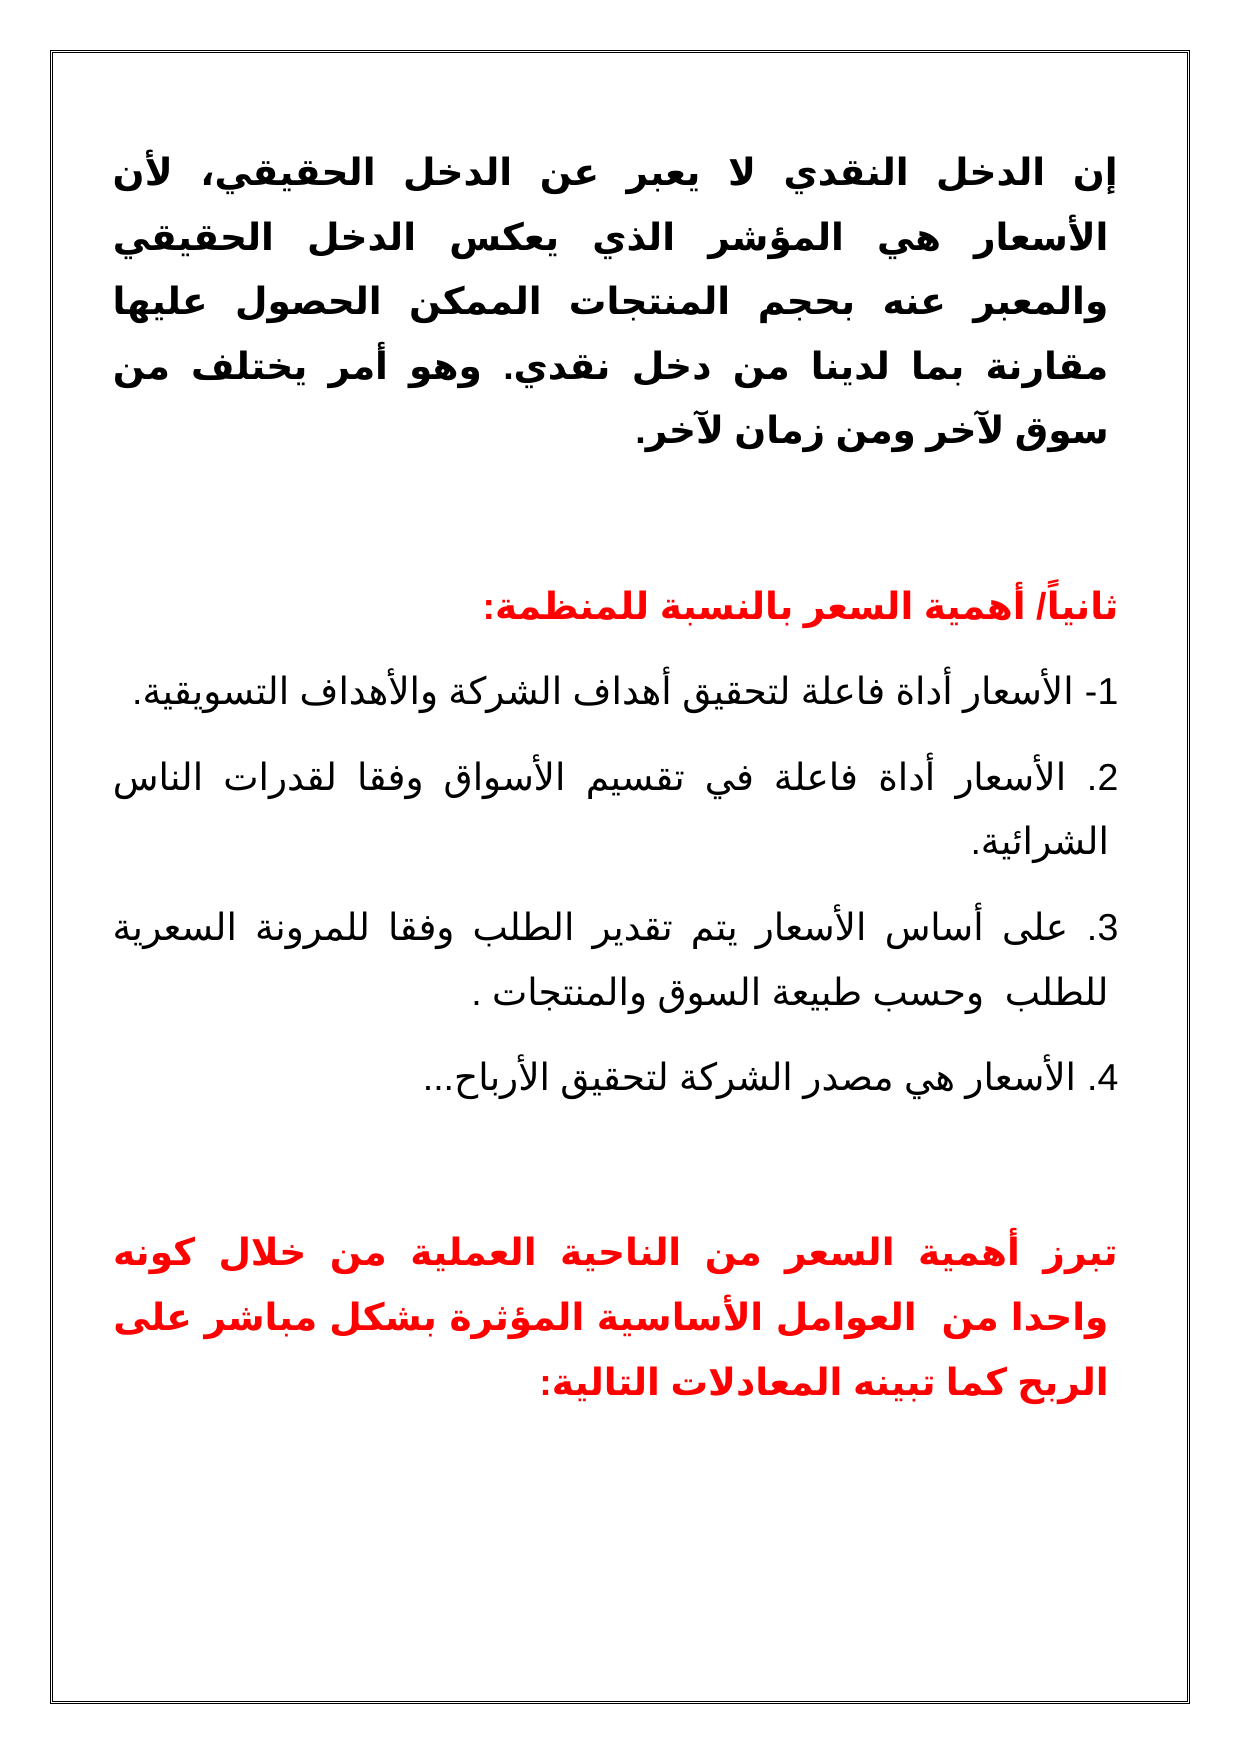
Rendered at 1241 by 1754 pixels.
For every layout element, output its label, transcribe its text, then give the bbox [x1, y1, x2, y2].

text 3. على أساس الأسعار يتم تقدير الطلب وفقا للمرونة السعرية للطلب وحسب طبيعة السوق والمنتجات . [112, 905, 1118, 1013]
text ثانياً/ أهمية السعر بالنسبة للمنظمة: [112, 584, 1118, 627]
text إن الدخل النقدي لا يعبر عن الدخل الحقيقي، لأن الأسعار هي المؤشر الذي يعكس الدخل الحقيقي والمعبر عنه بحجم المنتجات الممكن الحصول عليها مقارنة بما لدينا من دخل نقدي. وهو أمر يختلف من سوق لآخر ومن زمان لآخر. [112, 150, 1118, 452]
text تبرز أهمية السعر من الناحية العملية من خلال كونه واحدا من العوامل الأساسية المؤثرة بشكل مباشر على الربح كما تبينه المعادلات التالية: [112, 1230, 1118, 1403]
text 2. الأسعار أداة فاعلة في تقسيم الأسواق وفقا لقدرات الناس الشرائية. [112, 755, 1118, 863]
text 1- الأسعار أداة فاعلة لتحقيق أهداف الشركة والأهداف التسويقية. [112, 669, 1118, 712]
text 4. الأسعار هي مصدر الشركة لتحقيق الأرباح... [112, 1055, 1118, 1098]
